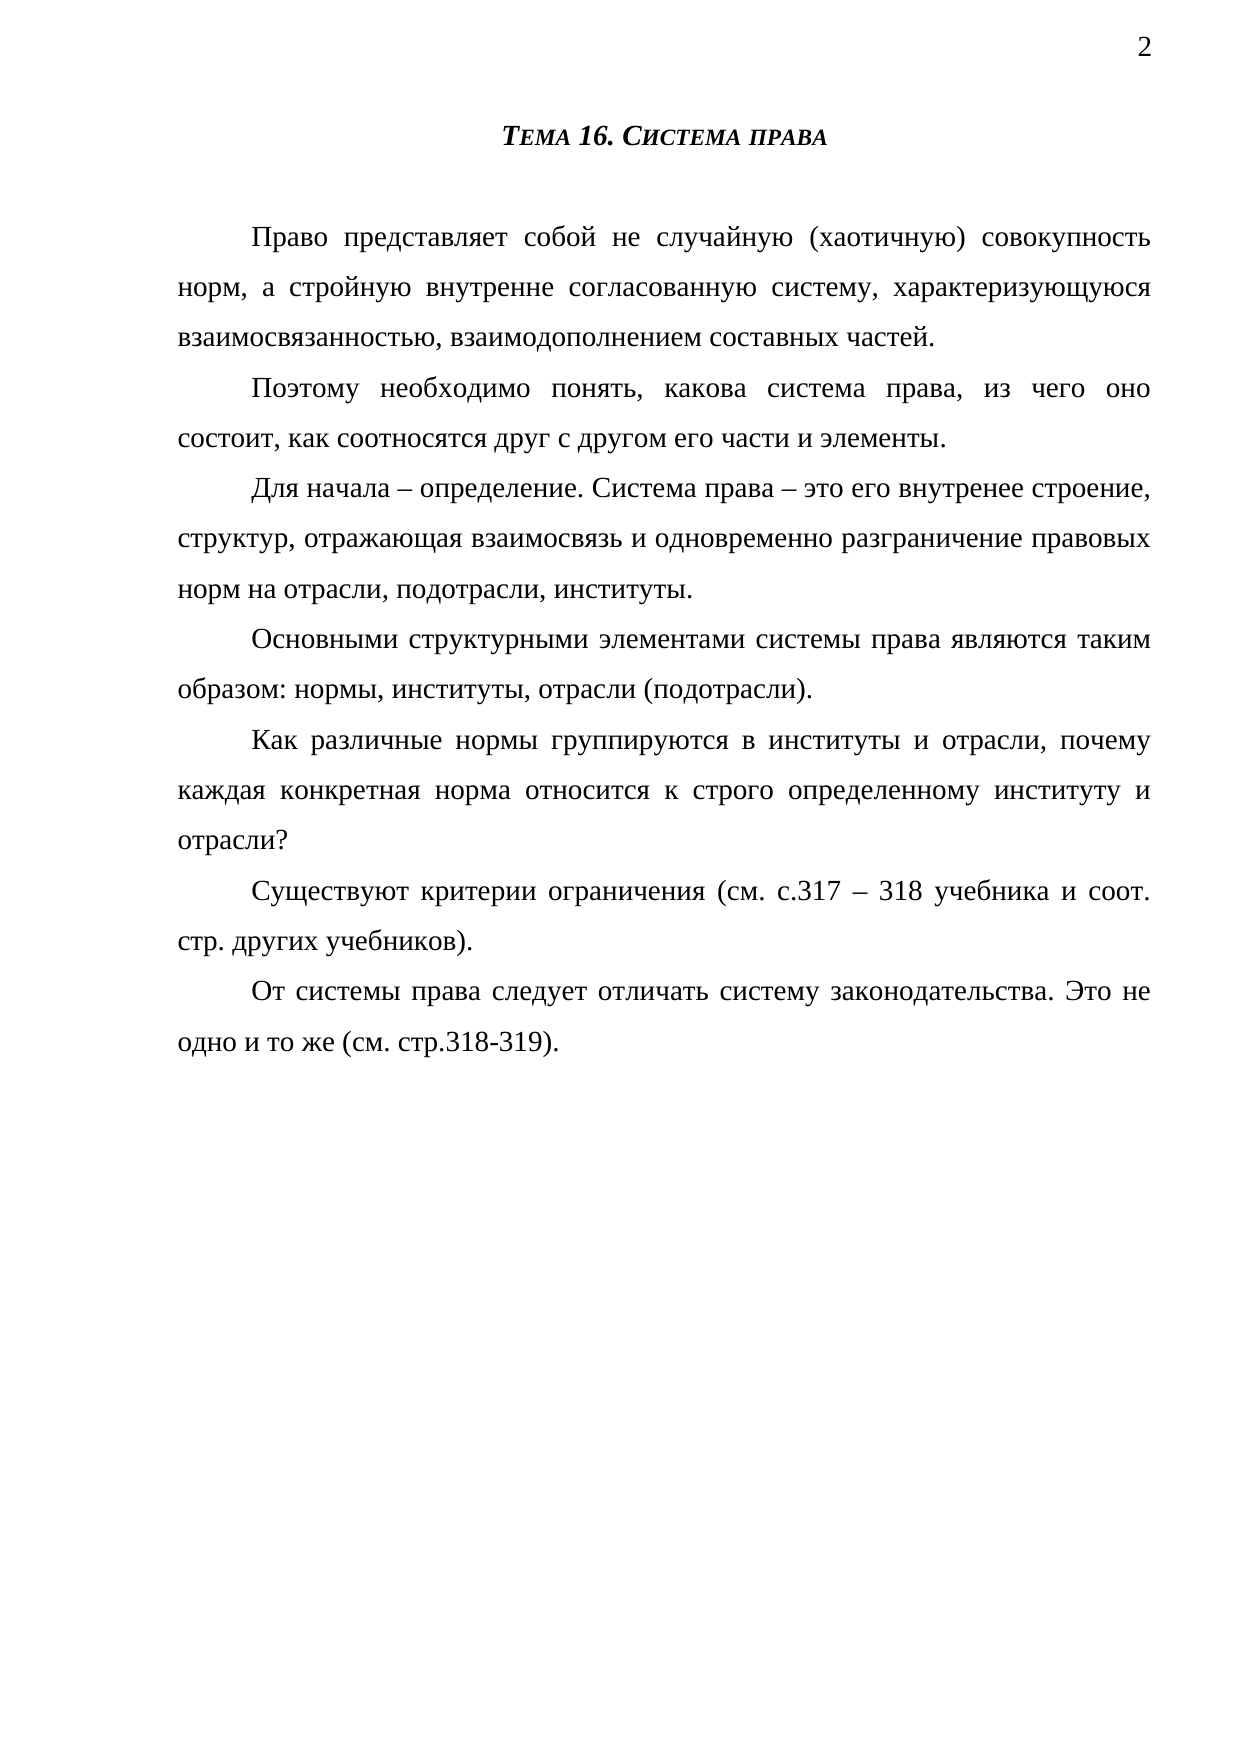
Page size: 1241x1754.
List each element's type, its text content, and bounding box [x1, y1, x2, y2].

subtitle Тема 16. Система права [177, 118, 1152, 152]
text Поэтому необходимо понять, какова система права, из чего оно состоит, как соотносятся друг с другом его части и элементы. [177, 370, 1152, 453]
text Право представляет собой не случайную (хаотичную) совокупность норм, а стройную внутренне согласованную систему, характеризующуюся взаимосвязанностью, взаимодополнением составных частей. [177, 219, 1152, 353]
text От системы права следует отличать систему законодательства. Это не одно и то же (см. стр.318-319). [177, 973, 1152, 1057]
text Основными структурными элементами системы права являются таким образом: нормы, институты, отрасли (подотрасли). [177, 621, 1152, 705]
text Для начала – определение. Система права – это его внутренее строение, структур, отражающая взаимосвязь и одновременно разграничение правовых норм на отрасли, подотрасли, институты. [177, 470, 1152, 604]
text Как различные нормы группируются в институты и отрасли, почему каждая конкретная норма относится к строго определенному институту и отрасли? [177, 722, 1152, 856]
text Существуют критерии ограничения (см. с.317 – 318 учебника и соот. стр. других учебников). [177, 873, 1152, 957]
